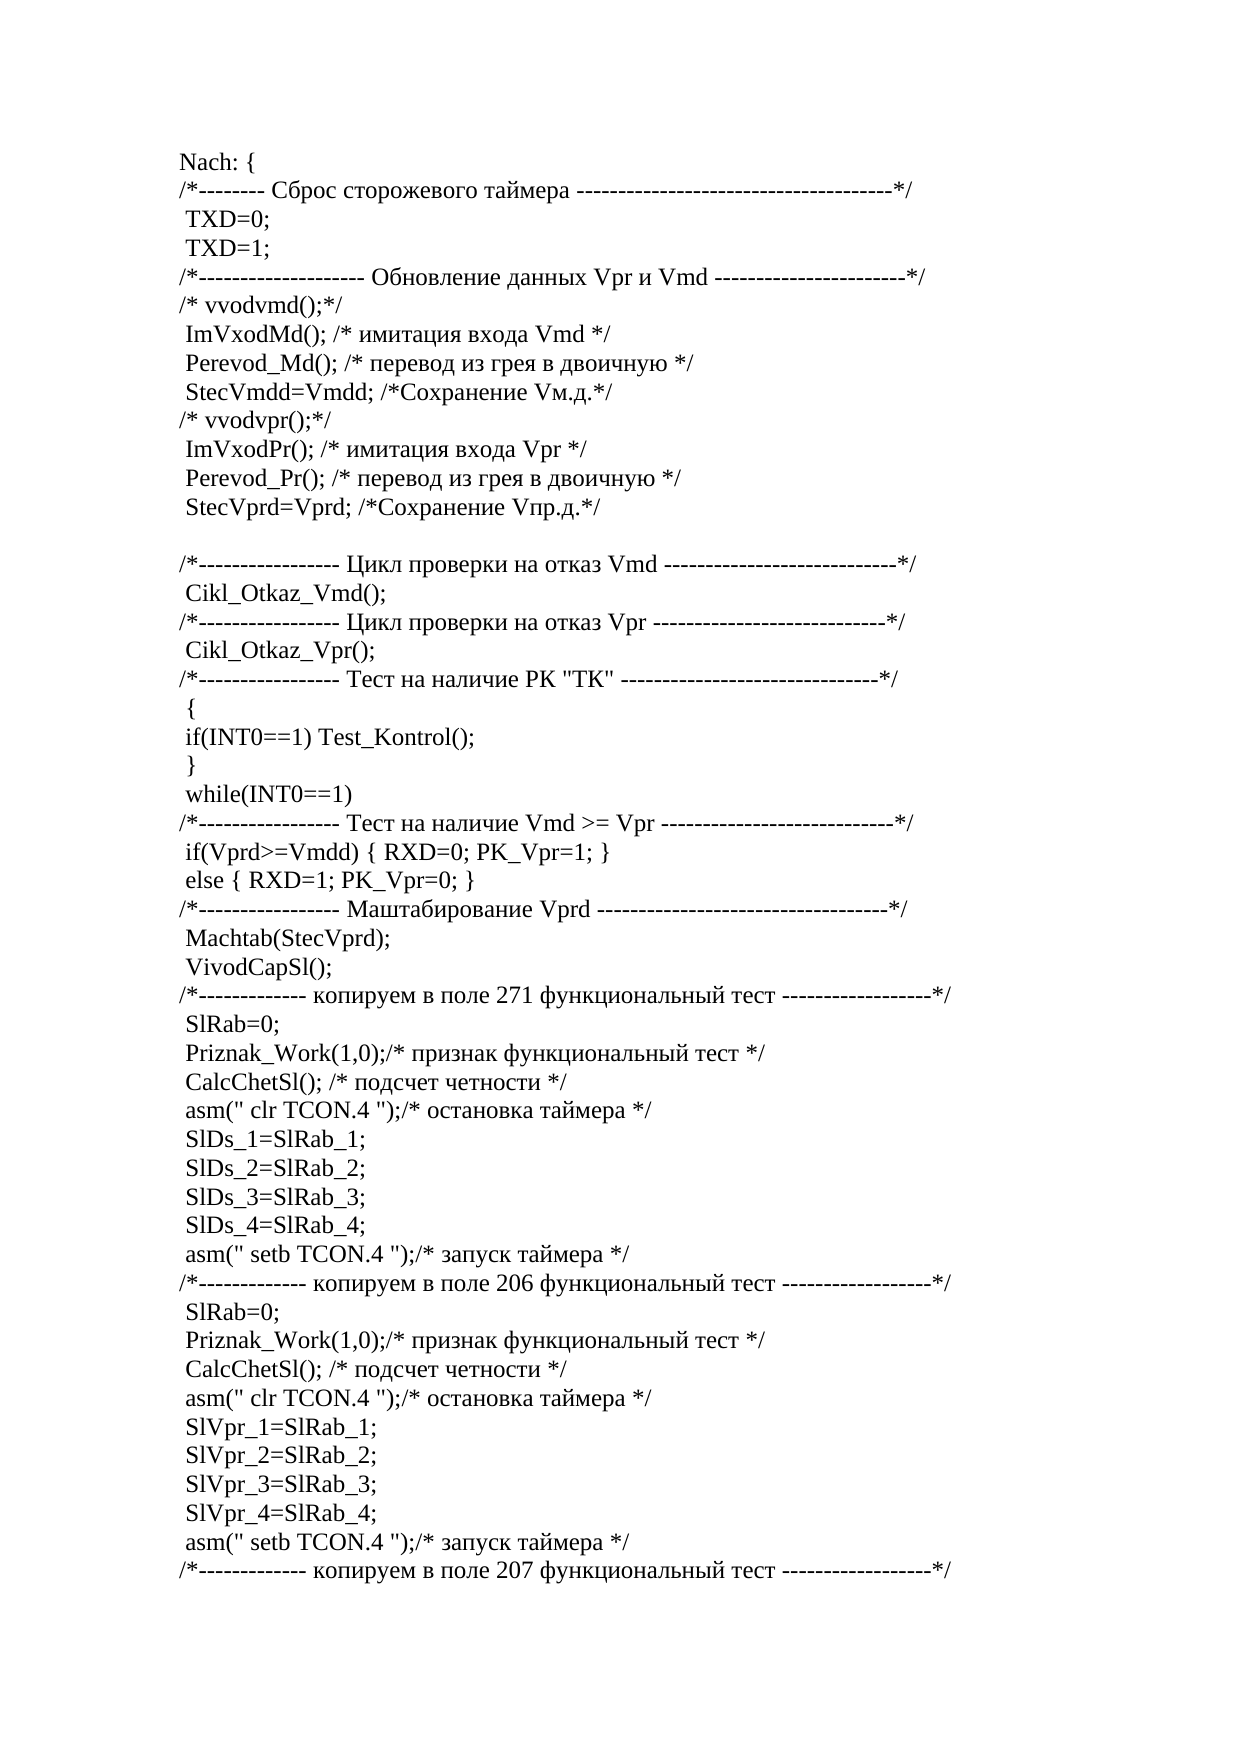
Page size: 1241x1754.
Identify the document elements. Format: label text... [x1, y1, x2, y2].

text /*----------------- Тест на наличие РК "ТК" -------------------------------*/ [120, 664, 1153, 693]
text /*------------- копируем в поле 207 функциональный тест ------------------*/ [120, 1556, 1153, 1584]
text while(INT0==1) [120, 779, 1153, 808]
text asm(" setb TCON.4 ");/* запуск таймера */ [120, 1239, 1153, 1268]
text Cikl_Otkaz_Vpr(); [120, 636, 1153, 664]
text Priznak_Work(1,0);/* признак функциональный тест */ [120, 1038, 1153, 1067]
text asm(" setb TCON.4 ");/* запуск таймера */ [120, 1527, 1153, 1556]
text SlDs_4=SlRab_4; [120, 1211, 1153, 1239]
text /*----------------- Цикл проверки на отказ Vmd ----------------------------*/ [120, 549, 1153, 578]
text SlDs_1=SlRab_1; [120, 1124, 1153, 1153]
text StecVmdd=Vmdd; /*Сохранение Vм.д.*/ [120, 377, 1153, 406]
text SlVpr_2=SlRab_2; [120, 1441, 1153, 1469]
text CalcChetSl(); /* подсчет четности */ [120, 1354, 1153, 1383]
text Priznak_Work(1,0);/* признак функциональный тест */ [120, 1326, 1153, 1354]
text TXD=1; [120, 233, 1153, 262]
text CalcChetSl(); /* подсчет четности */ [120, 1067, 1153, 1096]
text /*----------------- Маштабирование Vprd -----------------------------------*/ [120, 894, 1153, 923]
text SlVpr_3=SlRab_3; [120, 1469, 1153, 1498]
text SlRab=0; [120, 1297, 1153, 1326]
text Perevod_Pr(); /* перевод из грея в двоичную */ [120, 463, 1153, 492]
text if(Vprd>=Vmdd) { RXD=0; PK_Vpr=1; } [120, 837, 1153, 866]
text Cikl_Otkaz_Vmd(); [120, 578, 1153, 607]
text ImVxodPr(); /* имитация входа Vpr */ [120, 434, 1153, 463]
text if(INT0==1) Test_Kontrol(); [120, 722, 1153, 751]
text ImVxodMd(); /* имитация входа Vmd */ [120, 319, 1153, 348]
text /*-------------------- Обновление данных Vpr и Vmd -----------------------*/ [120, 262, 1153, 291]
text SlVpr_4=SlRab_4; [120, 1498, 1153, 1527]
text /* vvodvpr();*/ [120, 406, 1153, 434]
text Machtab(StecVprd); [120, 923, 1153, 952]
text asm(" clr TCON.4 ");/* остановка таймера */ [120, 1383, 1153, 1412]
text SlDs_2=SlRab_2; [120, 1153, 1153, 1182]
text /*----------------- Тест на наличие Vmd >= Vpr ----------------------------*/ [120, 808, 1153, 837]
text Nach: { [120, 147, 1153, 176]
text /* vvodvmd();*/ [120, 291, 1153, 319]
text TXD=0; [120, 204, 1153, 233]
text VivodCapSl(); [120, 952, 1153, 981]
text /*-------- Сброс сторожевого таймера --------------------------------------*/ [120, 176, 1153, 204]
text SlVpr_1=SlRab_1; [120, 1412, 1153, 1441]
text { [120, 693, 1153, 722]
text SlRab=0; [120, 1009, 1153, 1038]
text else { RXD=1; PK_Vpr=0; } [120, 866, 1153, 894]
text asm(" clr TCON.4 ");/* остановка таймера */ [120, 1096, 1153, 1124]
text Perevod_Md(); /* перевод из грея в двоичную */ [120, 348, 1153, 377]
text /*------------- копируем в поле 206 функциональный тест ------------------*/ [120, 1268, 1153, 1297]
text /*----------------- Цикл проверки на отказ Vpr ----------------------------*/ [120, 607, 1153, 636]
text StecVprd=Vprd; /*Сохранение Vпр.д.*/ [120, 492, 1153, 521]
text } [120, 751, 1153, 779]
text SlDs_3=SlRab_3; [120, 1182, 1153, 1211]
text /*------------- копируем в поле 271 функциональный тест ------------------*/ [120, 981, 1153, 1009]
